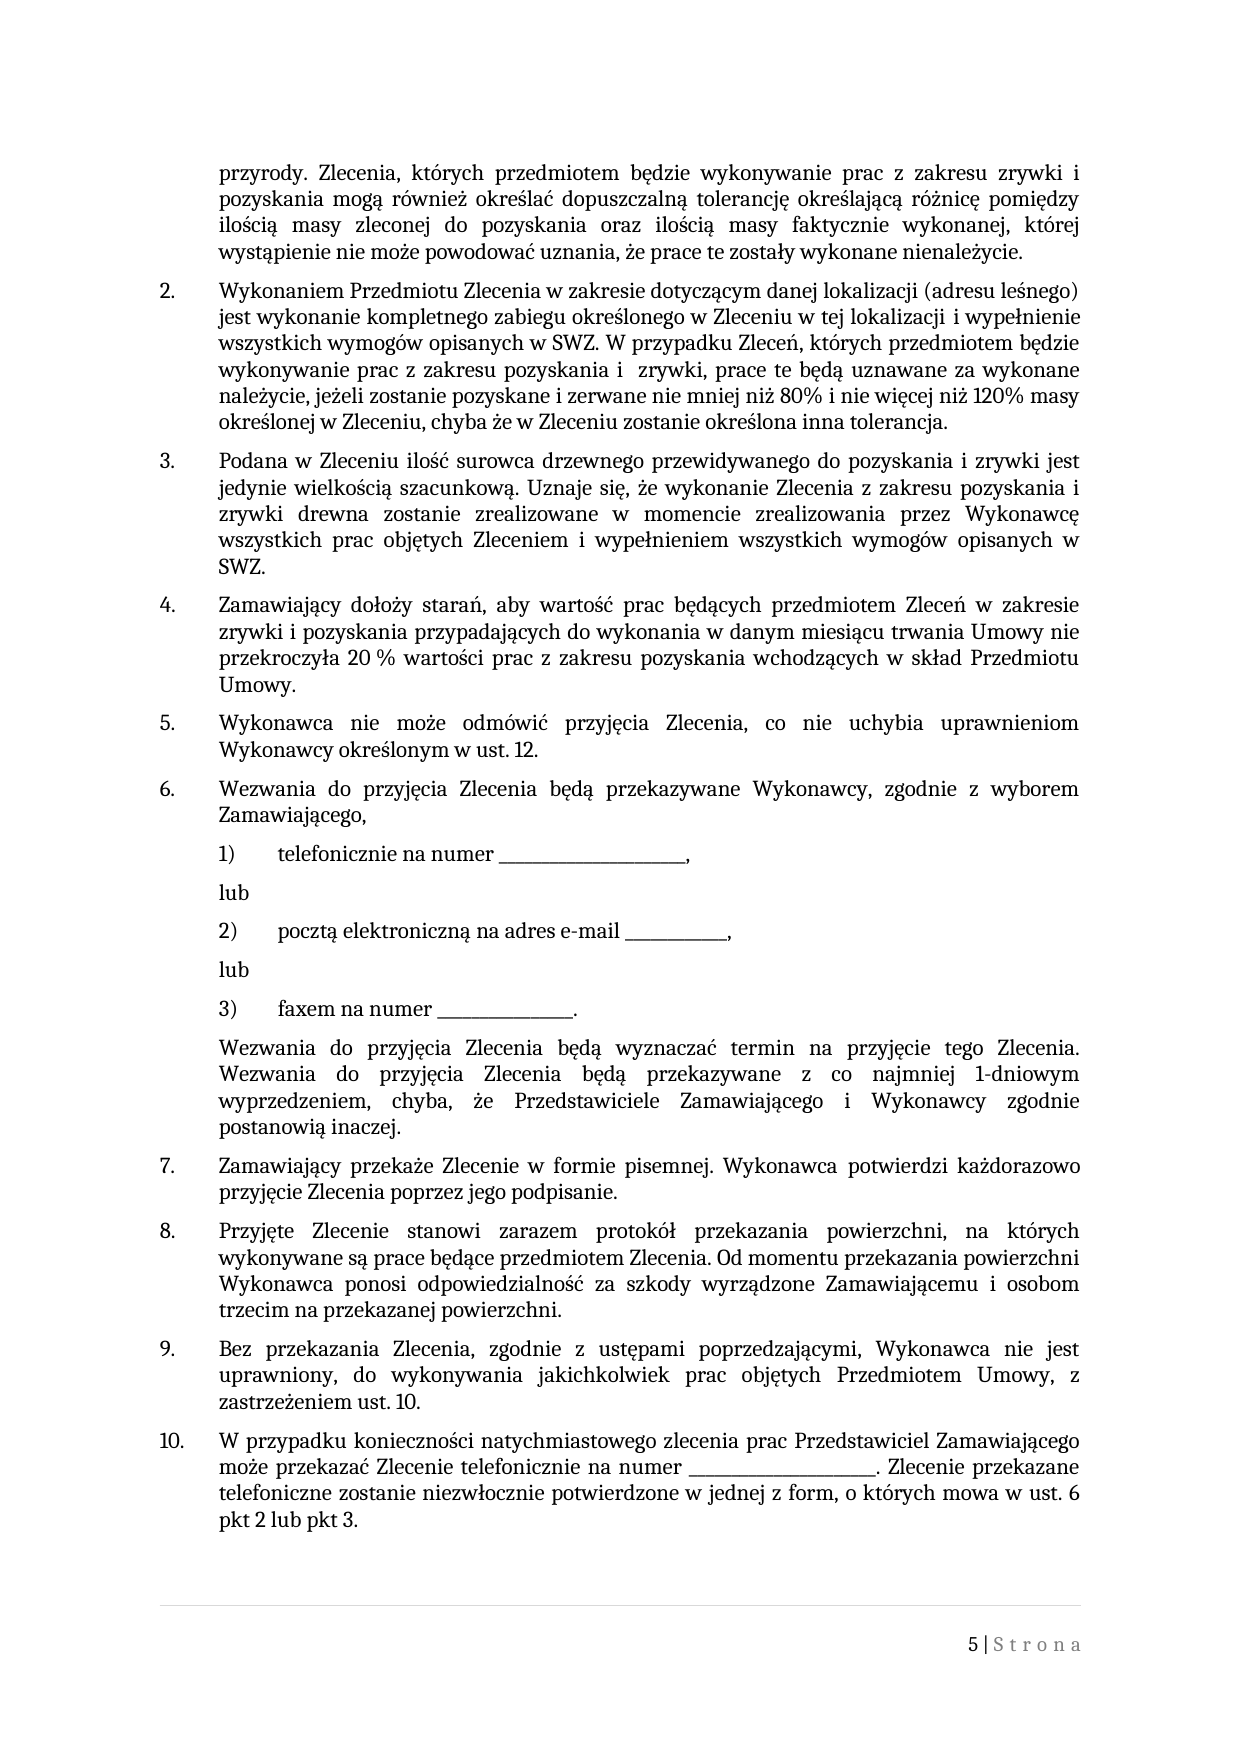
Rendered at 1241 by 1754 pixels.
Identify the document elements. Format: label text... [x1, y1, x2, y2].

text lub [218, 957, 1081, 983]
list Bez przekazania Zlecenia, zgodnie z ustępami poprzedzającymi, Wykonawca nie jest uprawniony, do wykonywania jakichkolwiek prac objętych Przedmiotem Umowy, z zastrzeżeniem ust. 10. [159, 1336, 1081, 1415]
list Zamawiający przekaże Zlecenie w formie pisemnej. Wykonawca potwierdzi każdorazowo przyjęcie Zlecenia poprzez jego podpisanie. [159, 1153, 1081, 1206]
list pocztą elektroniczną na adres e-mail ____________, [218, 918, 1081, 945]
text 3) faxem na numer ________________. [218, 996, 1081, 1022]
list Przyjęte Zlecenie stanowi zarazem protokół przekazania powierzchni, na których wykonywane są prace będące przedmiotem Zlecenia. Od momentu przekazania powierzchni Wykonawca ponosi odpowiedzialność za szkody wyrządzone Zamawiającemu i osobom trzecim na przekazanej powierzchni. [159, 1218, 1081, 1323]
text lub [218, 879, 1081, 906]
text Wezwania do przyjęcia Zlecenia będą wyznaczać termin na przyjęcie tego Zlecenia. Wezwania do przyjęcia Zlecenia będą przekazywane z co najmniej 1-dniowym wyprzedzeniem, chyba, że Przedstawiciele Zamawiającego i Wykonawcy zgodnie postanowią inaczej. [218, 1035, 1081, 1140]
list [159, 159, 1081, 265]
list W przypadku konieczności natychmiastowego zlecenia prac Przedstawiciel Zamawiającego może przekazać Zlecenie telefonicznie na numer ______________________. Zlecenie przekazane telefoniczne zostanie niezwłocznie potwierdzone w jednej z form, o których mowa w ust. 6 pkt 2 lub pkt 3. [159, 1427, 1081, 1533]
list Wezwania do przyjęcia Zlecenia będą przekazywane Wykonawcy, zgodnie z wyborem Zamawiającego, [159, 775, 1081, 828]
list telefonicznie na numer ______________________, [218, 841, 1081, 867]
list Wykonaniem Przedmiotu Zlecenia w zakresie dotyczącym danej lokalizacji (adresu leśnego) jest wykonanie kompletnego zabiegu określonego w Zleceniu w tej lokalizacji i wypełnienie wszystkich wymogów opisanych w SWZ. W przypadku Zleceń, których przedmiotem będzie wykonywanie prac z zakresu pozyskania i zrywki, prace te będą uznawane za wykonane należycie, jeżeli zostanie pozyskane i zerwane nie mniej niż 80% i nie więcej niż 120% masy określonej w Zleceniu, chyba że w Zleceniu zostanie określona inna tolerancja. [159, 277, 1081, 436]
list Wykonawca nie może odmówić przyjęcia Zlecenia, co nie uchybia uprawnieniom Wykonawcy określonym w ust. 12. [159, 710, 1081, 763]
list Podana w Zleceniu ilość surowca drzewnego przewidywanego do pozyskania i zrywki jest jedynie wielkością szacunkową. Uznaje się, że wykonanie Zlecenia z zakresu pozyskania i zrywki drewna zostanie zrealizowane w momencie zrealizowania przez Wykonawcę wszystkich prac objętych Zleceniem i wypełnieniem wszystkich wymogów opisanych w SWZ. [159, 448, 1081, 580]
list Zamawiający dołoży starań, aby wartość prac będących przedmiotem Zleceń w zakresie zrywki i pozyskania przypadających do wykonania w danym miesiącu trwania Umowy nie przekroczyła 20 % wartości prac z zakresu pozyskania wchodzących w skład Przedmiotu Umowy. [159, 592, 1081, 698]
